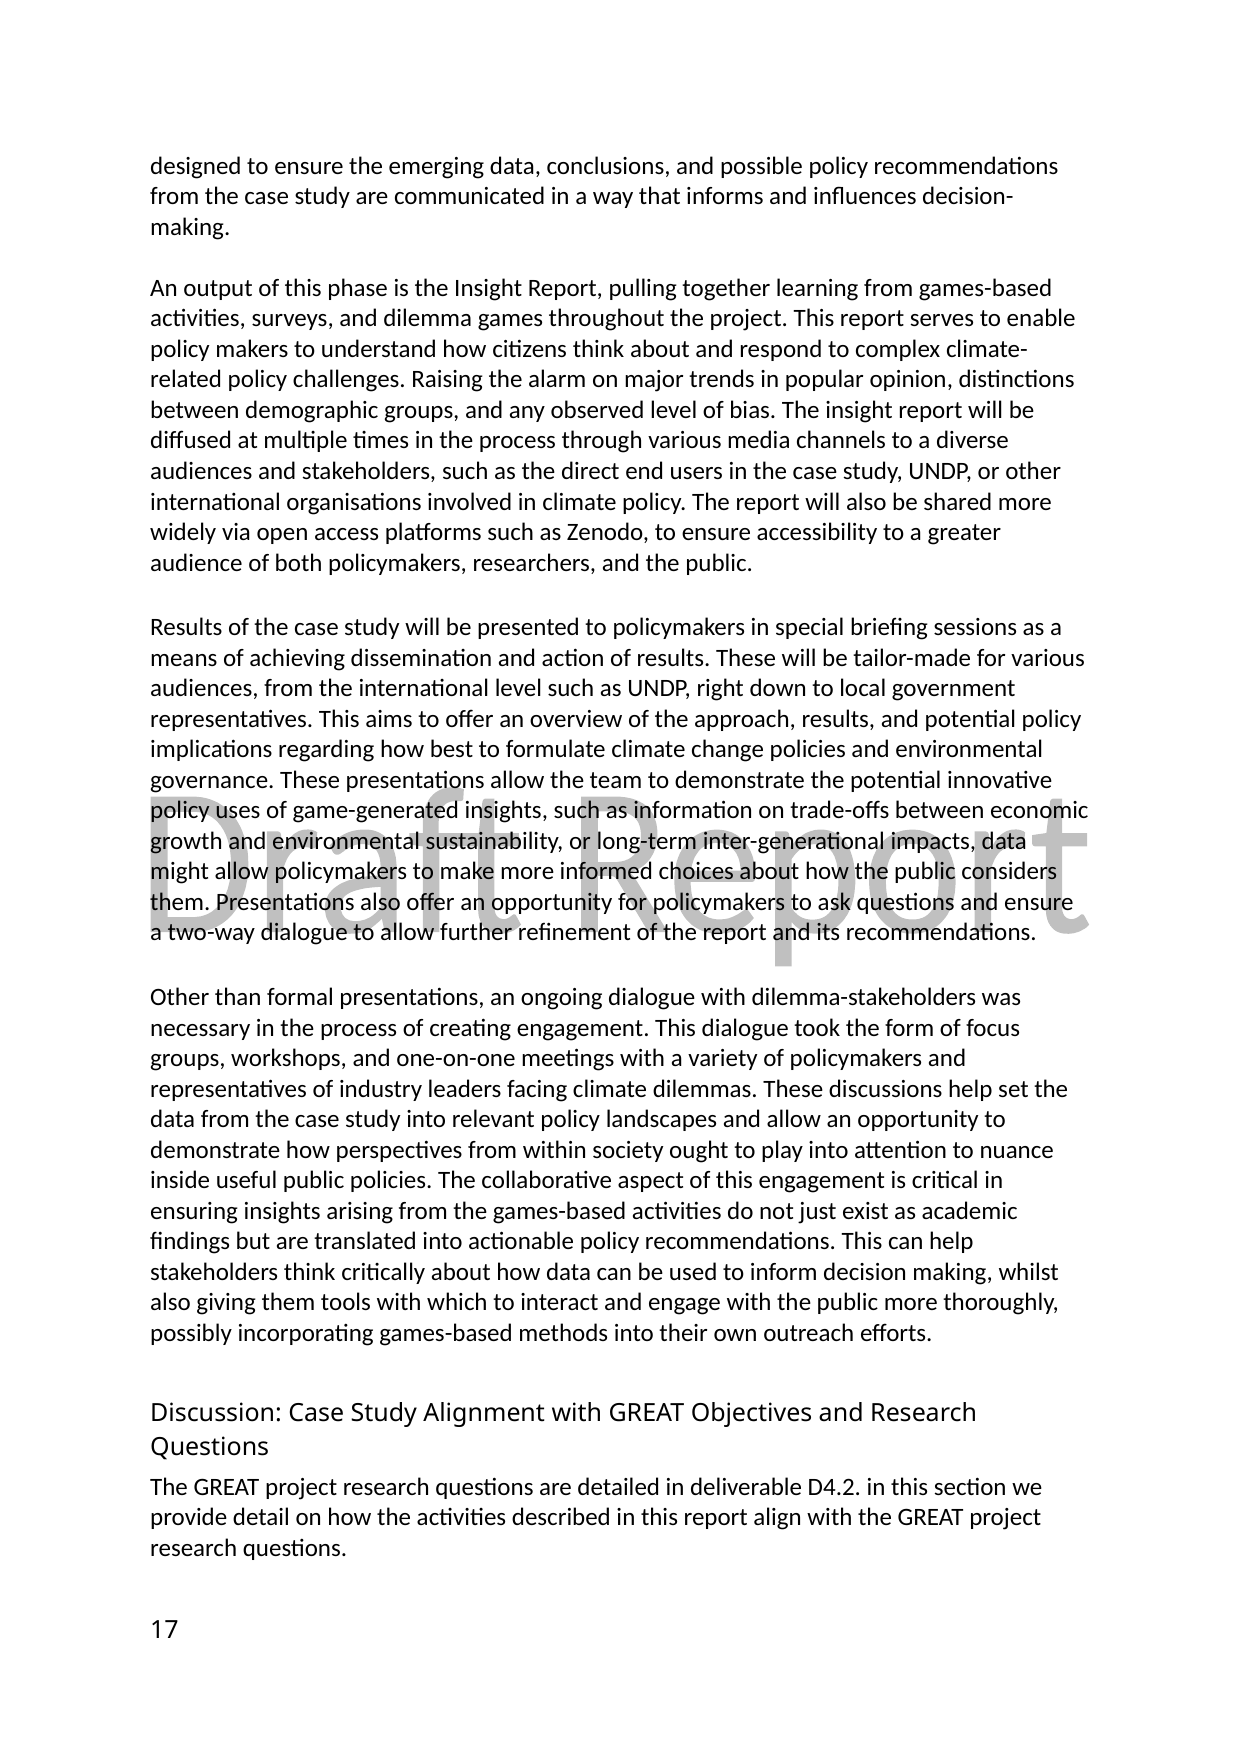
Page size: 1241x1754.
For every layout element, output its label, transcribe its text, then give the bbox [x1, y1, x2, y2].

subtitle Discussion: Case Study Alignment with GREAT Objectives and Research Questions [150, 1394, 1090, 1463]
text The GREAT project research questions are detailed in deliverable D4.2. in this section we provide detail on how the activities described in this report align with the GREAT project research questions. [150, 1471, 1090, 1563]
text Other than formal presentations, an ongoing dialogue with dilemma-stakeholders was necessary in the process of creating engagement. This dialogue took the form of focus groups, workshops, and one-on-one meetings with a variety of policymakers and representatives of industry leaders facing climate dilemmas. These discussions help set the data from the case study into relevant policy landscapes and allow an opportunity to demonstrate how perspectives from within society ought to play into attention to nuance inside useful public policies. The collaborative aspect of this engagement is critical in ensuring insights arising from the games-based activities do not just exist as academic findings but are translated into actionable policy recommendations. This can help stakeholders think critically about how data can be used to inform decision making, whilst also giving them tools with which to interact and engage with the public more thoroughly, possibly incorporating games-based methods into their own outreach efforts. [150, 981, 1090, 1347]
text Results of the case study will be presented to policymakers in special briefing sessions as a means of achieving dissemination and action of results. These will be tailor-made for various audiences, from the international level such as UNDP, right down to local government representatives. This aims to offer an overview of the approach, results, and potential policy implications regarding how best to formulate climate change policies and environmental governance. These presentations allow the team to demonstrate the potential innovative policy uses of game-generated insights, such as information on trade-offs between economic growth and environmental sustainability, or long-term inter-generational impacts, data might allow policymakers to make more informed choices about how the public considers them. Presentations also offer an opportunity for policymakers to ask questions and ensure a two-way dialogue to allow further refinement of the report and its recommendations. [150, 611, 1090, 981]
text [150, 150, 1090, 242]
text An output of this phase is the Insight Report, pulling together learning from games-based activities, surveys, and dilemma games throughout the project. This report serves to enable policy makers to understand how citizens think about and respond to complex climate-related policy challenges. Raising the alarm on major trends in popular opinion, distinctions between demographic groups, and any observed level of bias. The insight report will be diffused at multiple times in the process through various media channels to a diverse audiences and stakeholders, such as the direct end users in the case study, UNDP, or other international organisations involved in climate policy. The report will also be shared more widely via open access platforms such as Zenodo, to ensure accessibility to a greater audience of both policymakers, researchers, and the public. [150, 272, 1090, 611]
